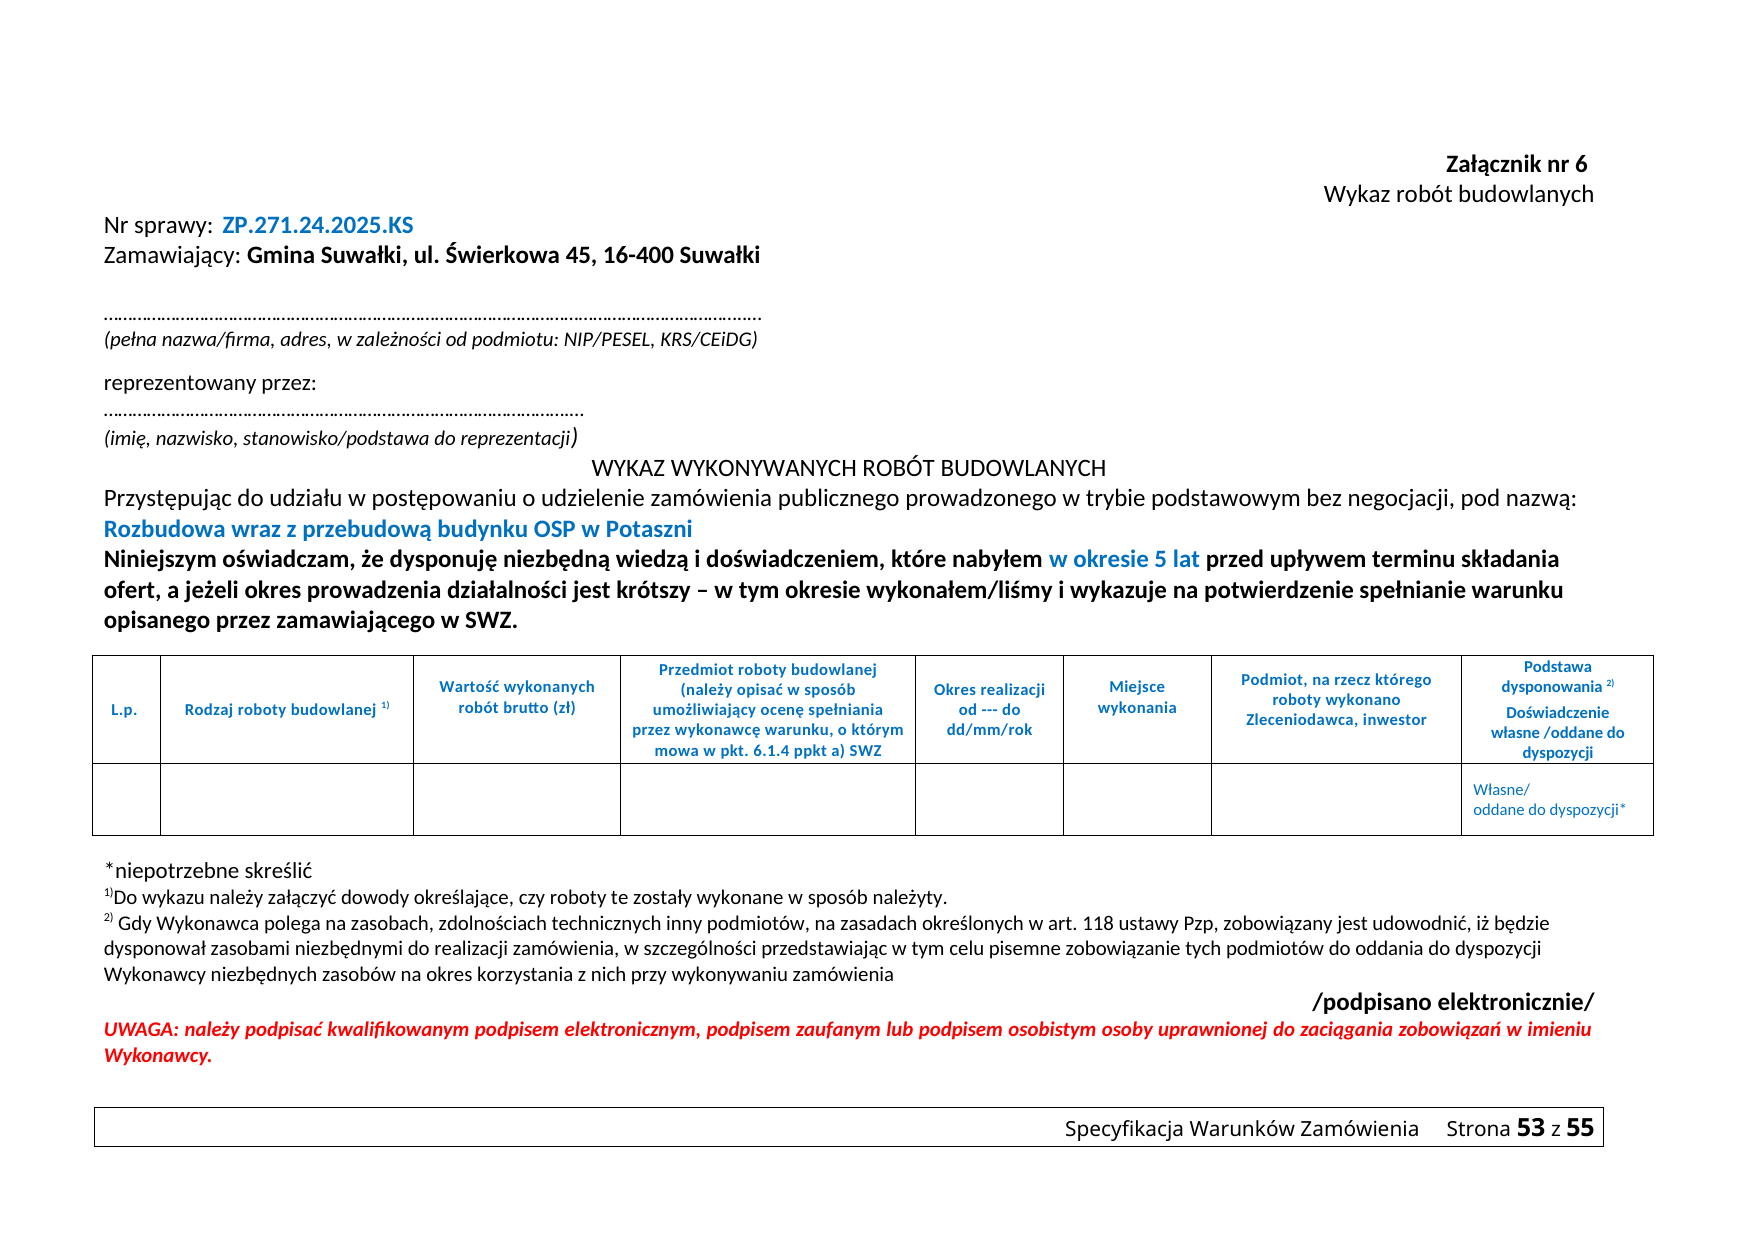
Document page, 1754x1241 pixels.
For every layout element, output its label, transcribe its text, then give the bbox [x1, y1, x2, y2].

table_header L.p. [93, 656, 160, 763]
text Załącznik nr 6 [103, 148, 1594, 178]
table_cell [1212, 764, 1461, 835]
table_header Okres realizacji od --- do dd/mm/rok [916, 656, 1063, 763]
table_header Wartość wykonanych robót brutto (zł) [414, 656, 620, 763]
text UWAGA: należy podpisać kwalifikowanym podpisem elektronicznym, podpisem zaufanym lub podpisem osobistym osoby uprawnionej do zaciągania zobowiązań w imieniu Wykonawcy. [103, 1017, 1594, 1067]
table_header Podmiot, na rzecz którego roboty wykonano Zleceniodawca, inwestor [1212, 656, 1461, 763]
text reprezentowany przez: [103, 368, 1594, 396]
text Nr sprawy: ZP.271.24.2025.KS [103, 209, 1594, 239]
text 1)Do wykazu należy załączyć dowody określające, czy roboty te zostały wykonane w sposób należyty. [103, 884, 1594, 910]
text /podpisano elektronicznie/ [103, 986, 1594, 1017]
text (pełna nazwa/firma, adres, w zależności od podmiotu: NIP/PESEL, KRS/CEiDG) [103, 326, 974, 351]
table_cell [916, 764, 1063, 835]
table_cell [1064, 764, 1211, 835]
table_header Miejsce wykonania [1064, 656, 1211, 763]
text 2) Gdy Wykonawca polega na zasobach, zdolnościach technicznych inny podmiotów, na zasadach określonych w art. 118 ustawy Pzp, zobowiązany jest udowodnić, iż będzie dysponował zasobami niezbędnymi do realizacji zamówienia, w szczególności przedstawiając w tym celu pisemne zobowiązanie tych podmiotów do oddania do dyspozycji Wykonawcy niezbędnych zasobów na okres korzystania z nich przy wykonywaniu zamówienia [103, 910, 1594, 986]
text (imię, nazwisko, stanowisko/podstawa do reprezentacji) [103, 421, 974, 452]
text Przystępując do udziału w postępowaniu o udzielenie zamówienia publicznego prowadzonego w trybie podstawowym bez negocjacji, pod nazwą: Rozbudowa wraz z przebudową budynku OSP w Potaszni Niniejszym oświadczam, że dysponuję niezbędną wiedzą i doświadczeniem, które nabyłem w okresie 5 lat przed upływem terminu składania ofert, a jeżeli okres prowadzenia działalności jest krótszy – w tym okresie wykonałem/liśmy i wykazuje na potwierdzenie spełnianie warunku opisanego przez zamawiającego w SWZ. [103, 482, 1594, 635]
text ……………………………………………………………………………………………………………………..… [103, 300, 1594, 326]
table_cell [621, 764, 915, 835]
text Wykaz robót budowlanych [103, 178, 1594, 209]
table_cell [161, 764, 413, 835]
table_header Rodzaj roboty budowlanej 1) [161, 656, 413, 763]
text WYKAZ WYKONYWANYCH ROBÓT BUDOWLANYCH [103, 452, 1594, 482]
text *niepotrzebne skreślić [103, 856, 1594, 884]
table_header Podstawa dysponowania 2) Doświadczenie własne /oddane do dyspozycji [1462, 656, 1653, 763]
table_header Przedmiot roboty budowlanej (należy opisać w sposób umożliwiający ocenę spełniania przez wykonawcę warunku, o którym mowa w pkt. 6.1.4 ppkt a) SWZ [621, 656, 915, 763]
text …………………………………………………………………………………….… [103, 396, 1594, 421]
table_cell [414, 764, 620, 835]
table_cell [93, 764, 160, 835]
text Zamawiający: Gmina Suwałki, ul. Świerkowa 45, 16-400 Suwałki [103, 239, 1594, 270]
table_cell Własne/ oddane do dyspozycji* [1462, 764, 1653, 835]
